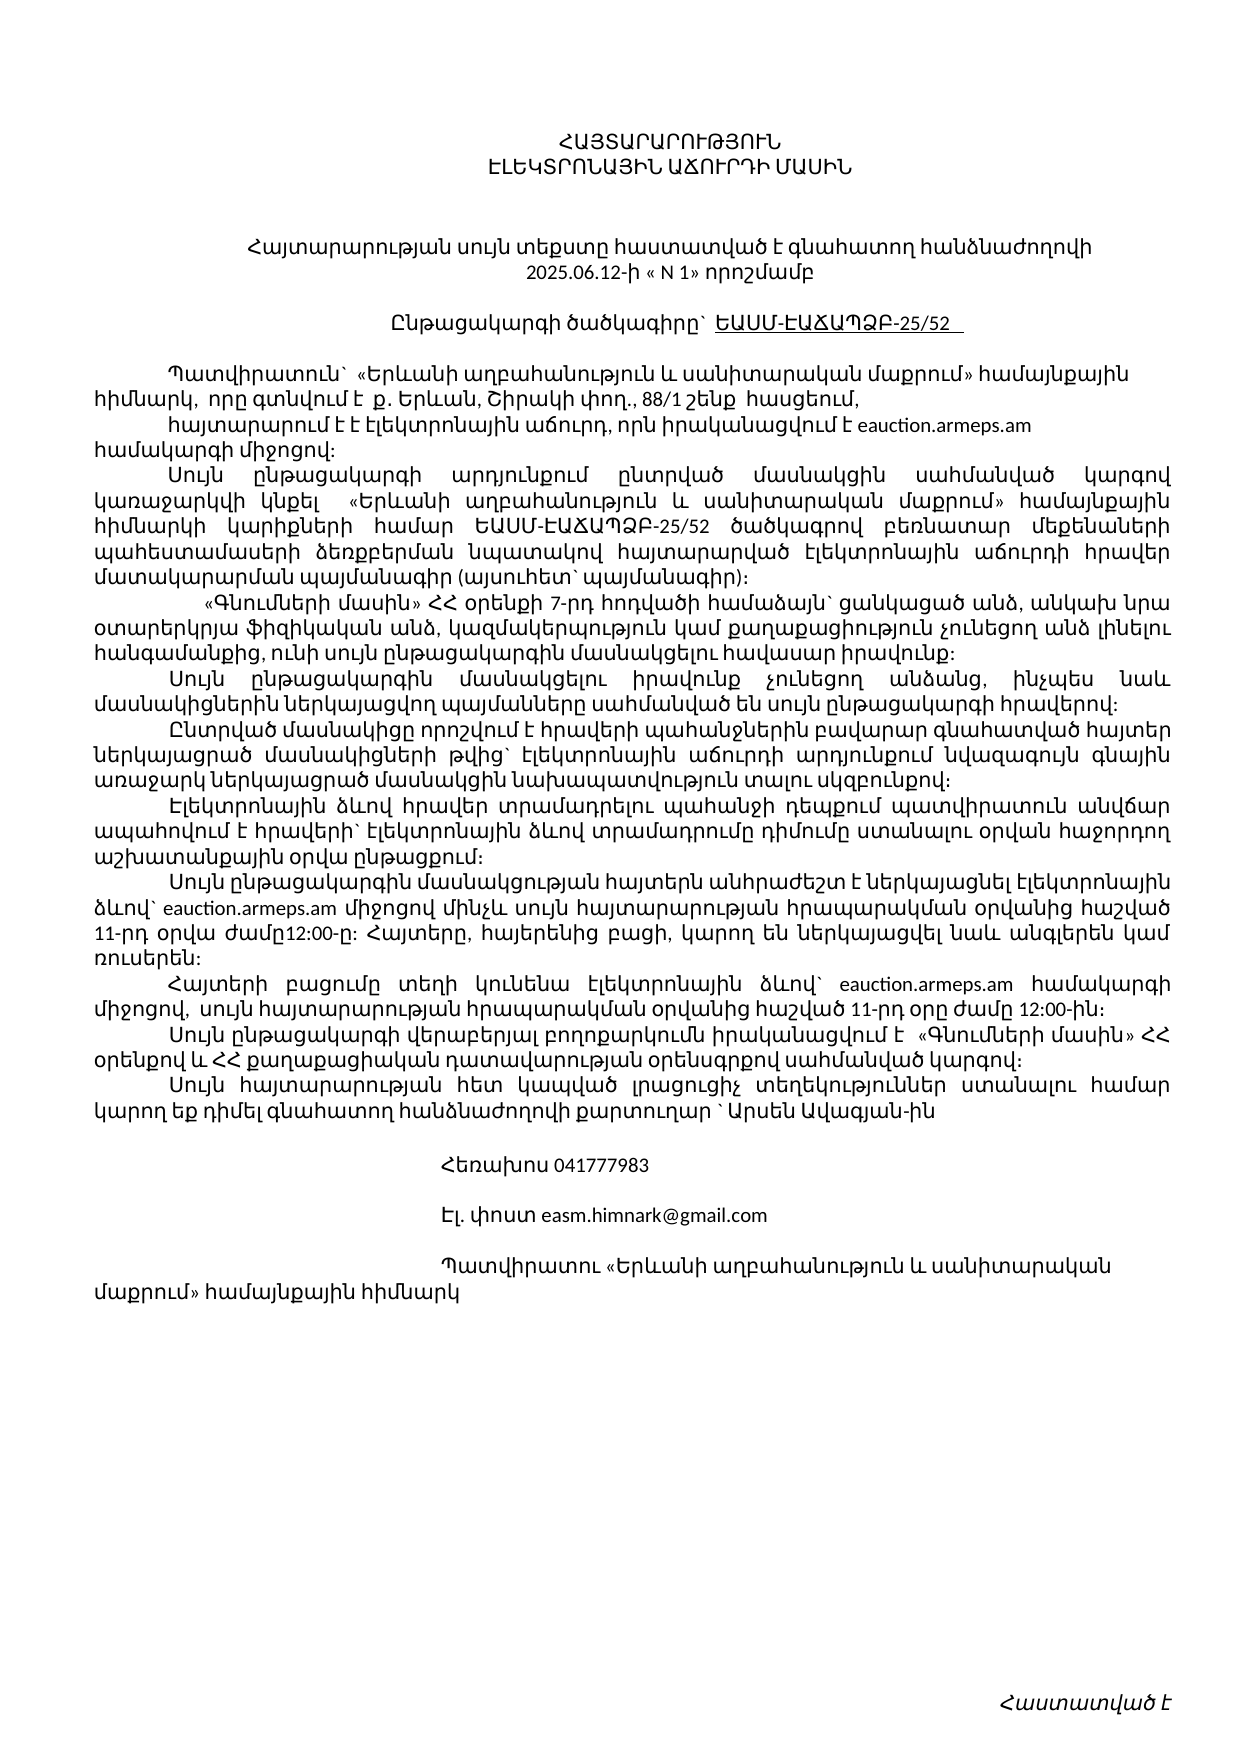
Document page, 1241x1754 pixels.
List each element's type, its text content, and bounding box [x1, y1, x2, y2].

text Հեռախոս 041777983 [94, 1152, 1171, 1177]
text Սույն հայտարարության հետ կապված լրացուցիչ տեղեկություններ ստանալու համար կարող եք դիմել գնահատող հանձնաժողովի քարտուղար ` Արսեն Ավագյան-ին [94, 1073, 1171, 1123]
text «Գնումների մասին» ՀՀ օրենքի 7-րդ հոդվածի համաձայն` ցանկացած անձ, անկախ նրա օտարերկրյա ֆիզիկական անձ, կազմակերպություն կամ քաղաքացիություն չունեցող անձ լինելու հանգամանքից, ունի սույն ընթացակարգին մասնակցելու հավասար իրավունք: [94, 590, 1171, 666]
text Սույն ընթացակարգի վերաբերյալ բողոքարկումն իրականացվում է «Գնումների մասին» ՀՀ օրենքով և ՀՀ քաղաքացիական դատավարության օրենսգրքով սահմանված կարգով։ [94, 1022, 1171, 1073]
text Հայտարարության սույն տեքստը հաստատված է գնահատող հանձնաժողովի [94, 234, 1171, 259]
text Պատվիրատուն` «Երևանի աղբահանություն և սանիտարական մաքրում» համայնքային հիմնարկ, որը գտնվում է ք․ Երևան, Շիրակի փող., 88/1 շենք հասցեում, [94, 361, 1171, 412]
text Հայտերի բացումը տեղի կունենա էլեկտրոնային ձևով` eauction.armeps.am համակարգի միջոցով, սույն հայտարարության հրապարակման օրվանից հաշված 11-րդ օրը ժամը 12:00-ին։ [94, 971, 1171, 1022]
text ՀԱՅՏԱՐԱՐՈՒԹՅՈՒՆ [94, 129, 1171, 154]
text Էլեկտրոնային ձևով հրավեր տրամադրելու պահանջի դեպքում պատվիրատուն անվճար ապահովում է հրավերի` էլեկտրոնային ձևով տրամադրումը դիմումը ստանալու օրվան հաջորդող աշխատանքային օրվա ընթացքում։ [94, 793, 1171, 869]
text Հաստատված է [94, 1690, 1171, 1716]
text Սույն ընթացակարգի արդյունքում ընտրված մասնակցին սահմանված կարգով կառաջարկվի կնքել «Երևանի աղբահանություն և սանիտարական մաքրում» համայնքային հիմնարկի կարիքների համար ԵԱՍՄ-ԷԱՃԱՊՁԲ-25/52 ծածկագրով բեռնատար մեքենաների պահեստամասերի ձեռքբերման նպատակով հայտարարված էլեկտրոնային աճուրդի հրավեր մատակարարման պայմանագիր (այսուհետ` պայմանագիր)։ [94, 463, 1171, 590]
text Էլ. փոստ easm.himnark@gmail.com [94, 1203, 1171, 1228]
text Ընտրված մասնակիցը որոշվում է հրավերի պահանջներին բավարար գնահատված հայտեր ներկայացրած մասնակիցների թվից` էլեկտրոնային աճուրդի արդյունքում նվազագույն գնային առաջարկ ներկայացրած մասնակցին նախապատվություն տալու սկզբունքով։ [94, 717, 1171, 793]
text ԷԼԵԿՏՐՈՆԱՅԻՆ ԱՃՈՒՐԴԻ ՄԱՍԻՆ [94, 154, 1171, 180]
text հայտարարում է է էլեկտրոնային աճուրդ, որն իրականացվում է eauction.armeps.am համակարգի միջոցով: [94, 412, 1171, 463]
text Սույն ընթացակարգին մասնակցության հայտերն անհրաժեշտ է ներկայացնել էլեկտրոնային ձևով` eauction.armeps.am միջոցով մինչև սույն հայտարարության հրապարակման օրվանից հաշված 11-րդ օրվա ժամը12:00-ը: Հայտերը, հայերենից բացի, կարող են ներկայացվել նաև անգլերեն կամ ռուսերեն: [94, 869, 1171, 971]
text 2025.06.12 -ի « N 1» որոշմամբ [94, 259, 1171, 285]
text Սույն ընթացակարգին մասնակցելու իրավունք չունեցող անձանց, ինչպես նաև մասնակիցներին ներկայացվող պայմանները սահմանված են սույն ընթացակարգի հրավերով: [94, 666, 1171, 717]
text Պատվիրատու «Երևանի աղբահանություն և սանիտարական մաքրում» համայնքային հիմնարկ [94, 1253, 1171, 1304]
text Ընթացակարգի ծածկագիրը` ԵԱՍՄ-ԷԱՃԱՊՁԲ-25/52 [94, 310, 1171, 336]
